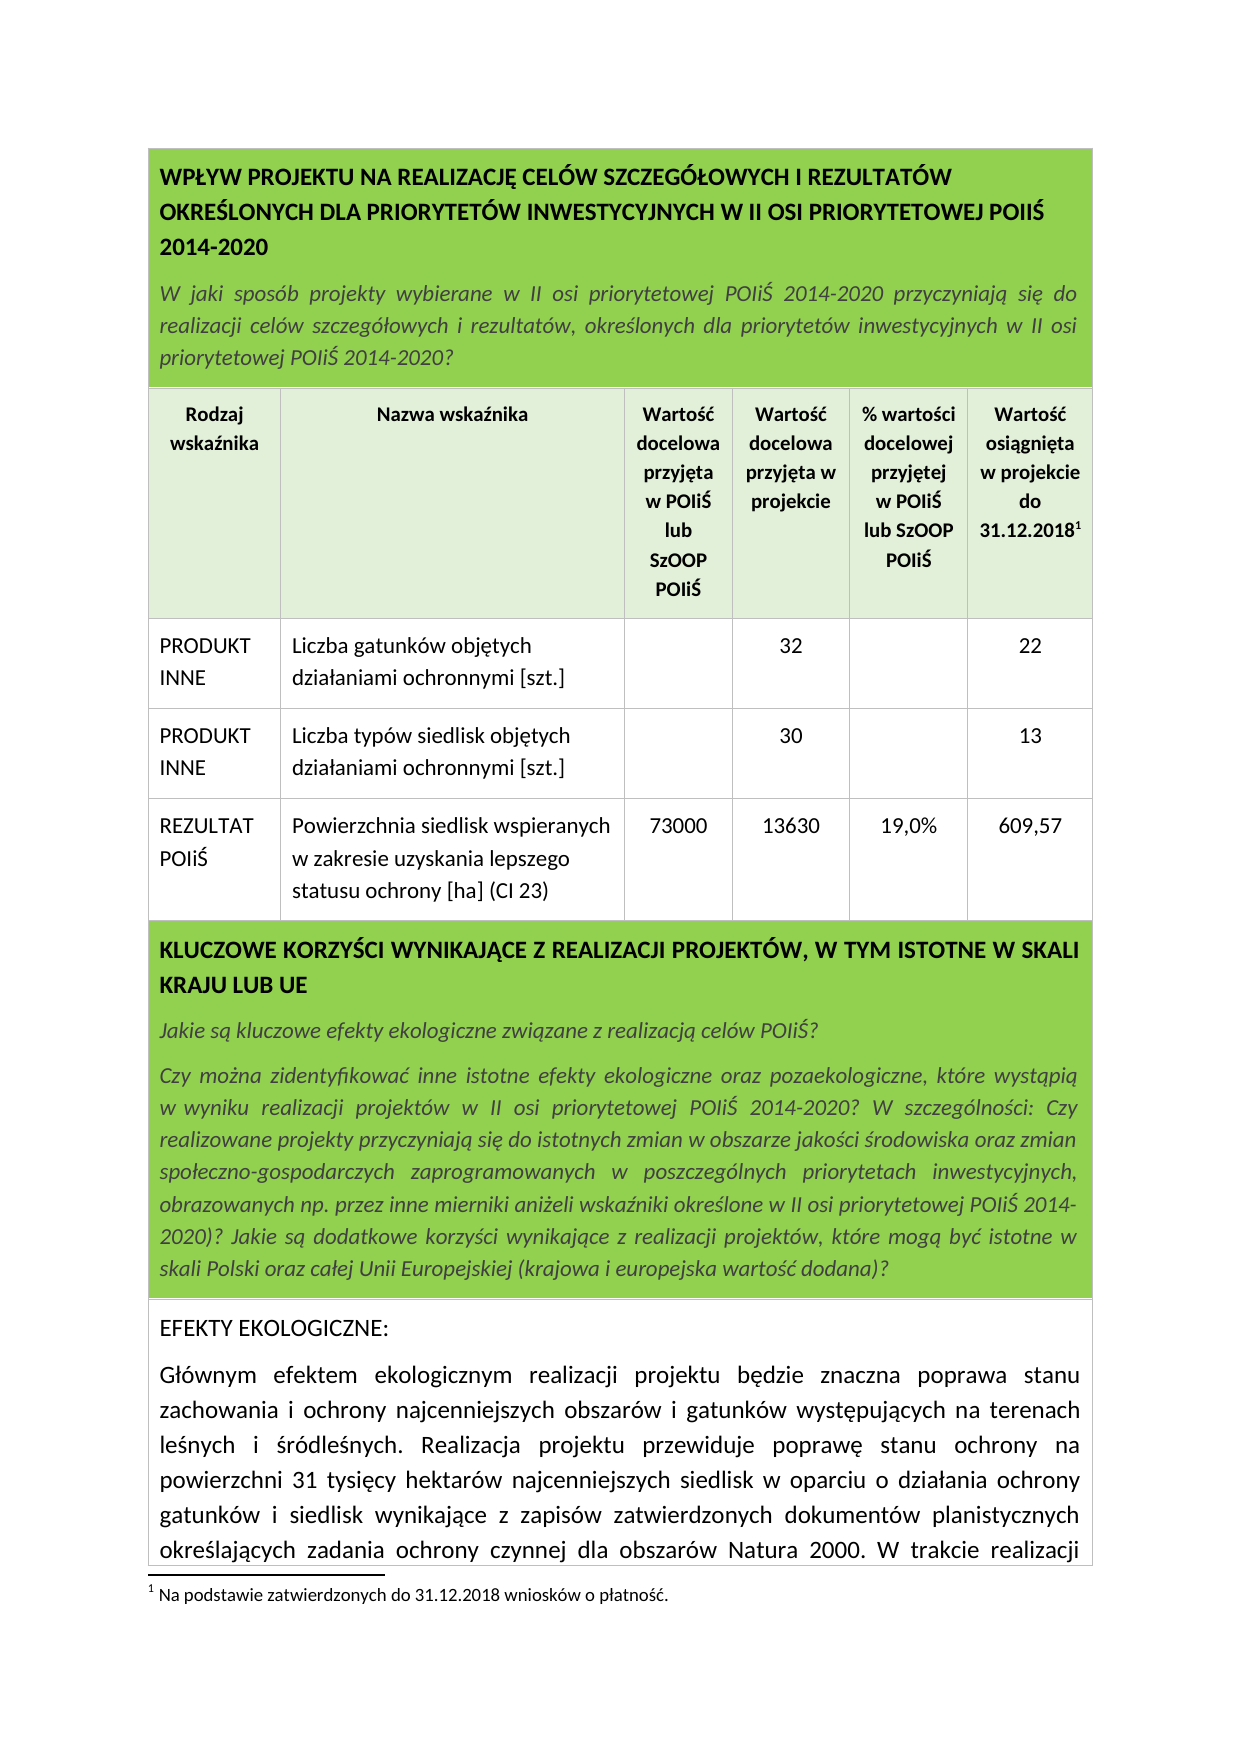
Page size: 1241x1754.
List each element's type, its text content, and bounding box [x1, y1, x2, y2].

table_cell 22 [968, 619, 1092, 708]
table_cell Wartość docelowa przyjęta w POIiŚ lub SzOOP POIiŚ [625, 389, 732, 618]
table_cell PRODUKT INNE [149, 709, 280, 798]
table_cell 13 [968, 709, 1092, 798]
table_cell [625, 619, 732, 708]
table_cell Powierzchnia siedlisk wspieranych w zakresie uzyskania lepszego statusu ochrony [ha] (CI 23) [281, 799, 624, 920]
table_cell [850, 709, 967, 798]
table_cell [850, 619, 967, 708]
table_cell 73000 [625, 799, 732, 920]
table_cell Wartość docelowa przyjęta w projekcie [733, 389, 849, 618]
table_cell REZULTAT POIiŚ [149, 799, 280, 920]
table_cell 30 [733, 709, 849, 798]
table_cell PRODUKT INNE [149, 619, 280, 708]
table_cell 609,57 [968, 799, 1092, 920]
table_cell Liczba typów siedlisk objętych działaniami ochronnymi [szt.] [281, 709, 624, 798]
table_cell WPŁYW PROJEKTU NA REALIZACJĘ CELÓW SZCZEGÓŁOWYCH I REZULTATÓW OKREŚLONYCH DLA PRIORYTETÓW INWESTYCYJNYCH W II OSI PRIORYTETOWEJ POIIŚ 2014-2020 W jaki sposób projekty wybierane w II osi priorytetowej POIiŚ 2014-2020 przyczyniają się do realizacji celów szczegółowych i rezultatów, określonych dla priorytetów inwestycyjnych w II osi priorytetowej POIiŚ 2014-2020? [149, 149, 1092, 387]
table_cell % wartości docelowej przyjętej w POIiŚ lub SzOOP POIiŚ [850, 389, 967, 618]
table_cell 32 [733, 619, 849, 708]
table_cell Wartość osiągnięta w projekcie do 31.12.2018 [968, 389, 1092, 618]
table_cell Nazwa wskaźnika [281, 389, 624, 618]
table_cell Liczba gatunków objętych działaniami ochronnymi [szt.] [281, 619, 624, 708]
table_cell 13630 [733, 799, 849, 920]
table_cell [625, 709, 732, 798]
table_cell Rodzaj wskaźnika [149, 389, 280, 618]
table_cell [149, 1300, 1092, 1565]
table_cell KLUCZOWE KORZYŚCI WYNIKAJĄCE Z REALIZACJI PROJEKTÓW, W TYM ISTOTNE W SKALI KRAJU LUB UE Jakie są kluczowe efekty ekologiczne związane z realizacją celów POIiŚ? Czy można zidentyfikować inne istotne efekty ekologiczne oraz pozaekologiczne, które wystąpią w wyniku realizacji projektów w II osi priorytetowej POIiŚ 2014-2020? W szczególności: Czy realizowane projekty przyczyniają się do istotnych zmian w obszarze jakości środowiska oraz zmian społeczno-gospodarczych zaprogramowanych w poszczególnych priorytetach inwestycyjnych, obrazowanych np. przez inne mierniki aniżeli wskaźniki określone w II osi priorytetowej POIiŚ 2014-2020)? Jakie są dodatkowe korzyści wynikające z realizacji projektów, które mogą być istotne w skali Polski oraz całej Unii Europejskiej (krajowa i europejska wartość dodana)? [149, 921, 1092, 1298]
table_cell 19,0% [850, 799, 967, 920]
